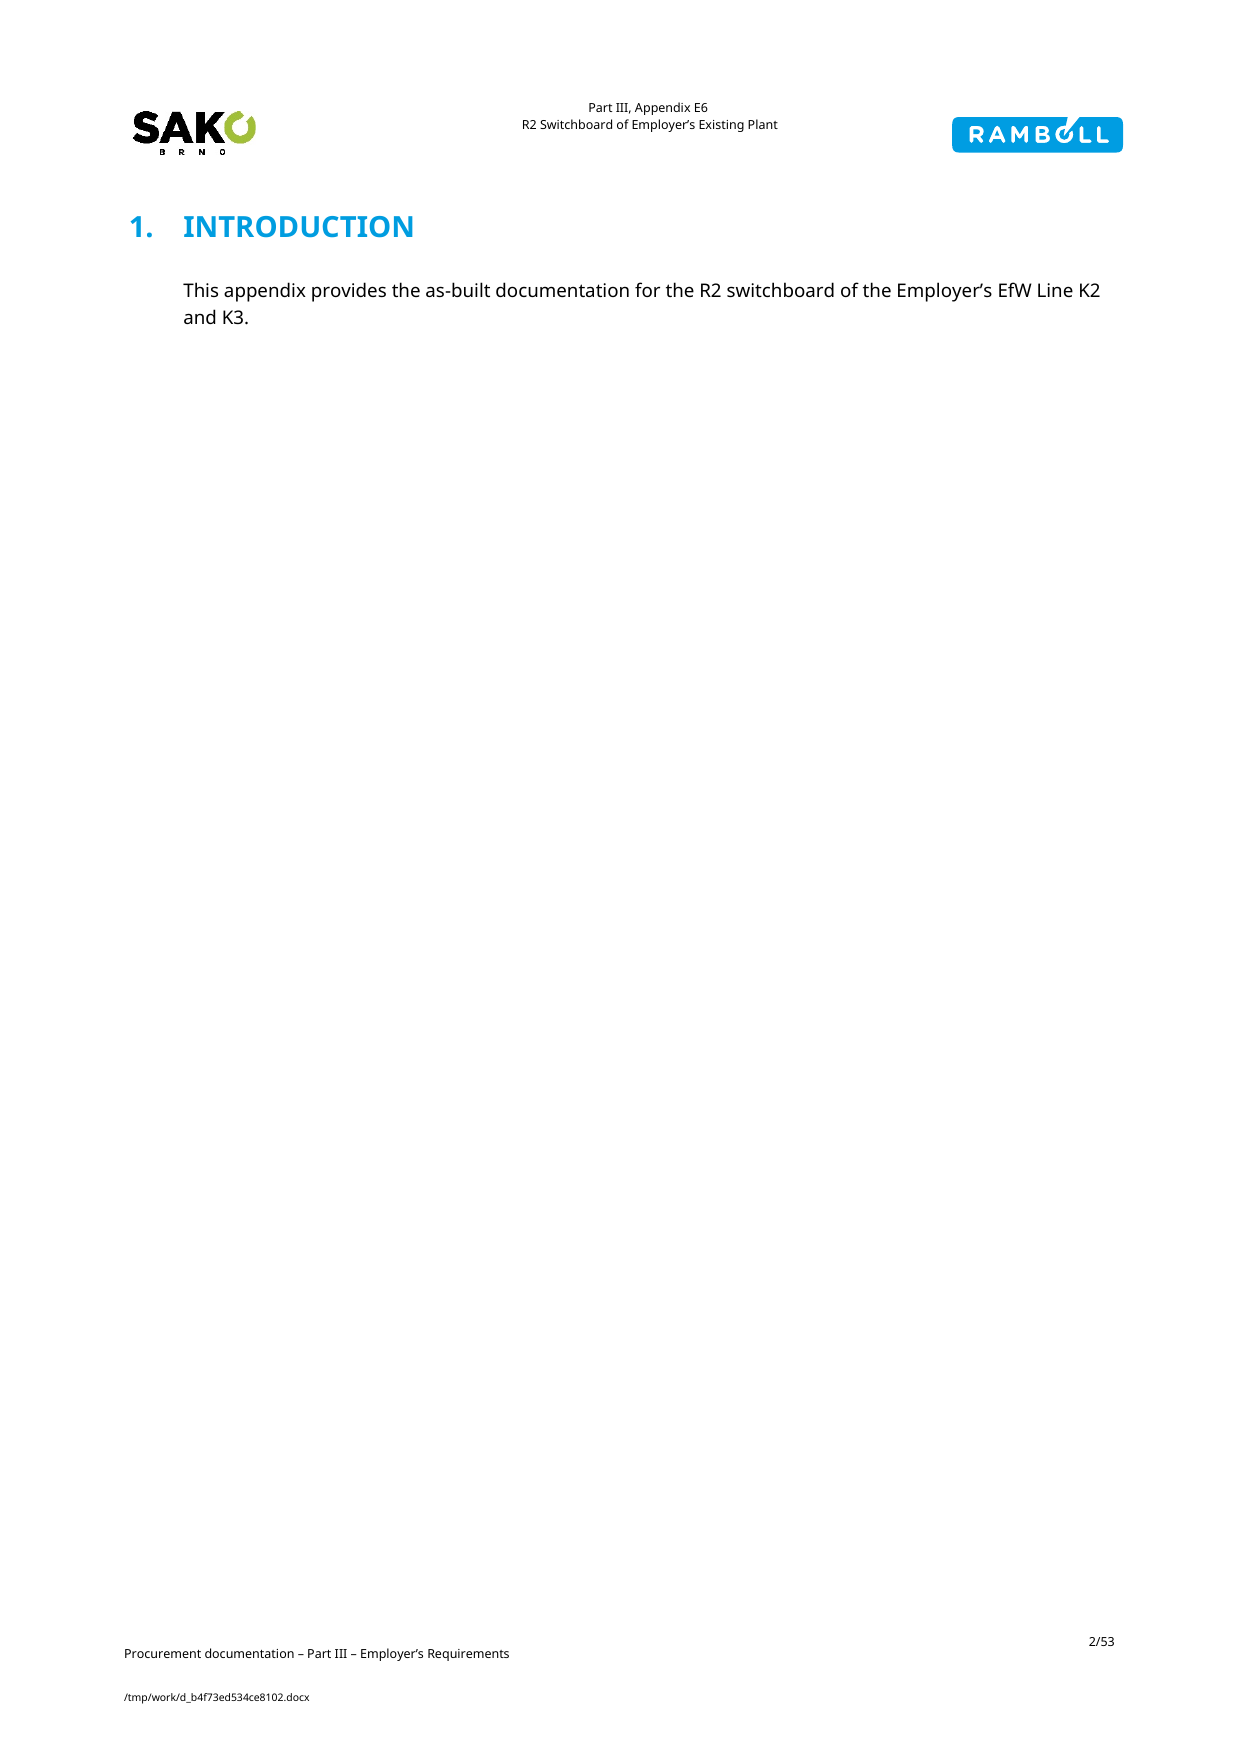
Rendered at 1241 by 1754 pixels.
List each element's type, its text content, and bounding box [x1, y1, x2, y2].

text This appendix provides the as-built documentation for the R2 switchboard of the Employer’s EfW Line K2 and K3. [183, 276, 1116, 330]
picture [132, 111, 256, 155]
subtitle Introduction [153, 207, 1116, 246]
